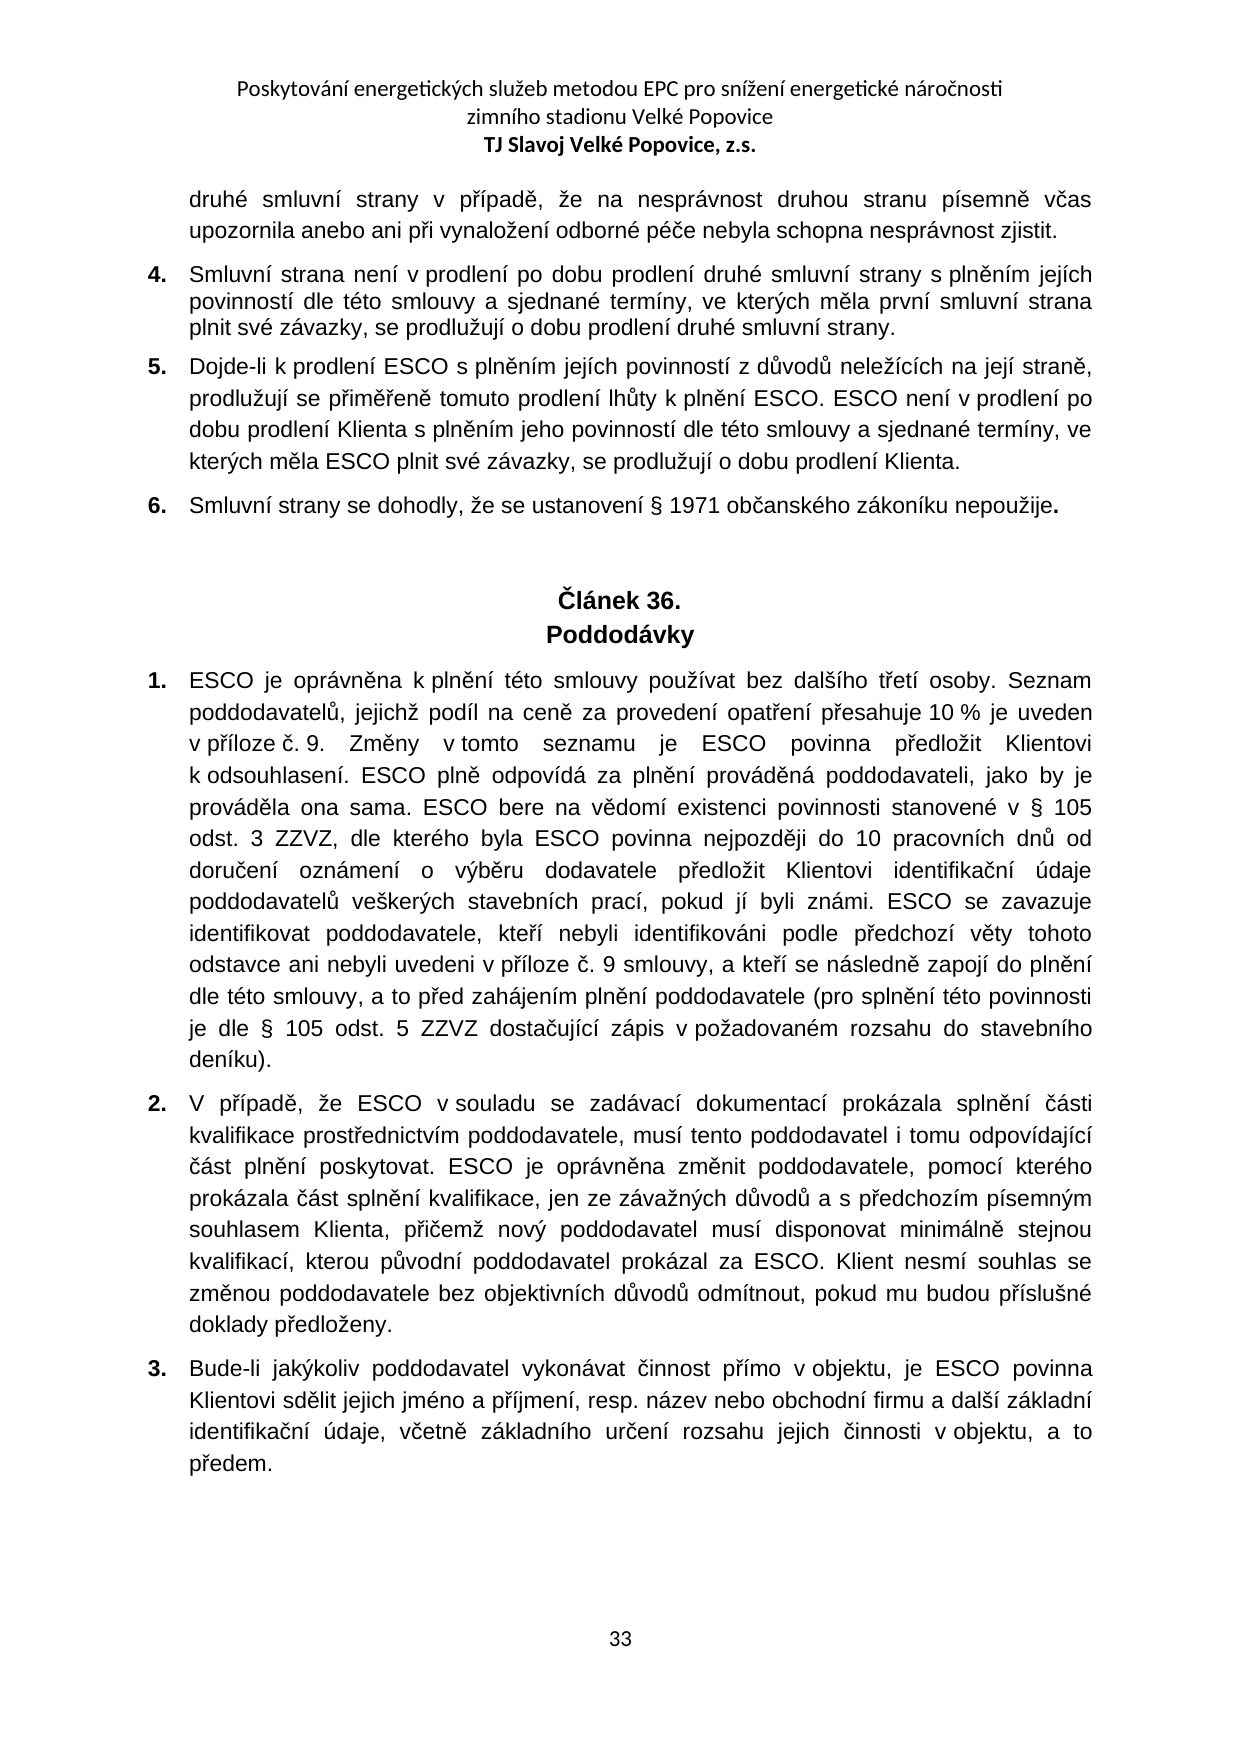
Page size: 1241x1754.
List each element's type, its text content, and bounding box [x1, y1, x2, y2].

subtitle Dojde-li k prodlení ESCO s plněním jejích povinností z důvodů neležících na její straně, prodlužují se přiměřeně tomuto prodlení lhůty k plnění ESCO. ESCO není v prodlení po dobu prodlení Klienta s plněním jeho povinností dle této smlouvy a sjednané termíny, ve kterých měla ESCO plnit své závazky, se prodlužují o dobu prodlení Klienta. [148, 353, 1093, 474]
subtitle Bude-li jakýkoliv poddodavatel vykonávat činnost přímo v objektu, je ESCO povinna Klientovi sdělit jejich jméno a příjmení, resp. název nebo obchodní firmu a další základní identifikační údaje, včetně základního určení rozsahu jejich činnosti v objektu, a to předem. [148, 1355, 1093, 1476]
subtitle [148, 186, 1093, 244]
subtitle Smluvní strany se dohodly, že se ustanovení § 1971 občanského zákoníku nepoužije. [148, 492, 1093, 518]
subtitle V případě, že ESCO v souladu se zadávací dokumentací prokázala splnění části kvalifikace prostřednictvím poddodavatele, musí tento poddodavatel i tomu odpovídající část plnění poskytovat. ESCO je oprávněna změnit poddodavatele, pomocí kterého prokázala část splnění kvalifikace, jen ze závažných důvodů a s předchozím písemným souhlasem Klienta, přičemž nový poddodavatel musí disponovat minimálně stejnou kvalifikací, kterou původní poddodavatel prokázal za ESCO. Klient nesmí souhlas se změnou poddodavatele bez objektivních důvodů odmítnout, pokud mu budou příslušné doklady předloženy. [148, 1090, 1093, 1337]
subtitle Smluvní strana není v prodlení po dobu prodlení druhé smluvní strany s plněním jejích povinností dle této smlouvy a sjednané termíny, ve kterých měla první smluvní strana plnit své závazky, se prodlužují o dobu prodlení druhé smluvní strany. [148, 261, 1093, 341]
subtitle ESCO je oprávněna k plnění této smlouvy používat bez dalšího třetí osoby. Seznam poddodavatelů, jejichž podíl na ceně za provedení opatření přesahuje 10 % je uveden v příloze č. 9. Změny v tomto seznamu je ESCO povinna předložit Klientovi k odsouhlasení. ESCO plně odpovídá za plnění prováděná poddodavateli, jako by je prováděla ona sama. ESCO bere na vědomí existenci povinnosti stanovené v § 105 odst. 3 ZZVZ, dle kterého byla ESCO povinna nejpozději do 10 pracovních dnů od doručení oznámení o výběru dodavatele předložit Klientovi identifikační údaje poddodavatelů veškerých stavebních prací, pokud jí byli známi. ESCO se zavazuje identifikovat poddodavatele, kteří nebyli identifikováni podle předchozí věty tohoto odstavce ani nebyli uvedeni v příloze č. 9 smlouvy, a kteří se následně zapojí do plnění dle této smlouvy, a to před zahájením plnění poddodavatele (pro splnění této povinnosti je dle § 105 odst. 5 ZZVZ dostačující zápis v požadovaném rozsahu do stavebního deníku). [148, 667, 1093, 1072]
subtitle Poddodávky [147, 586, 1093, 649]
